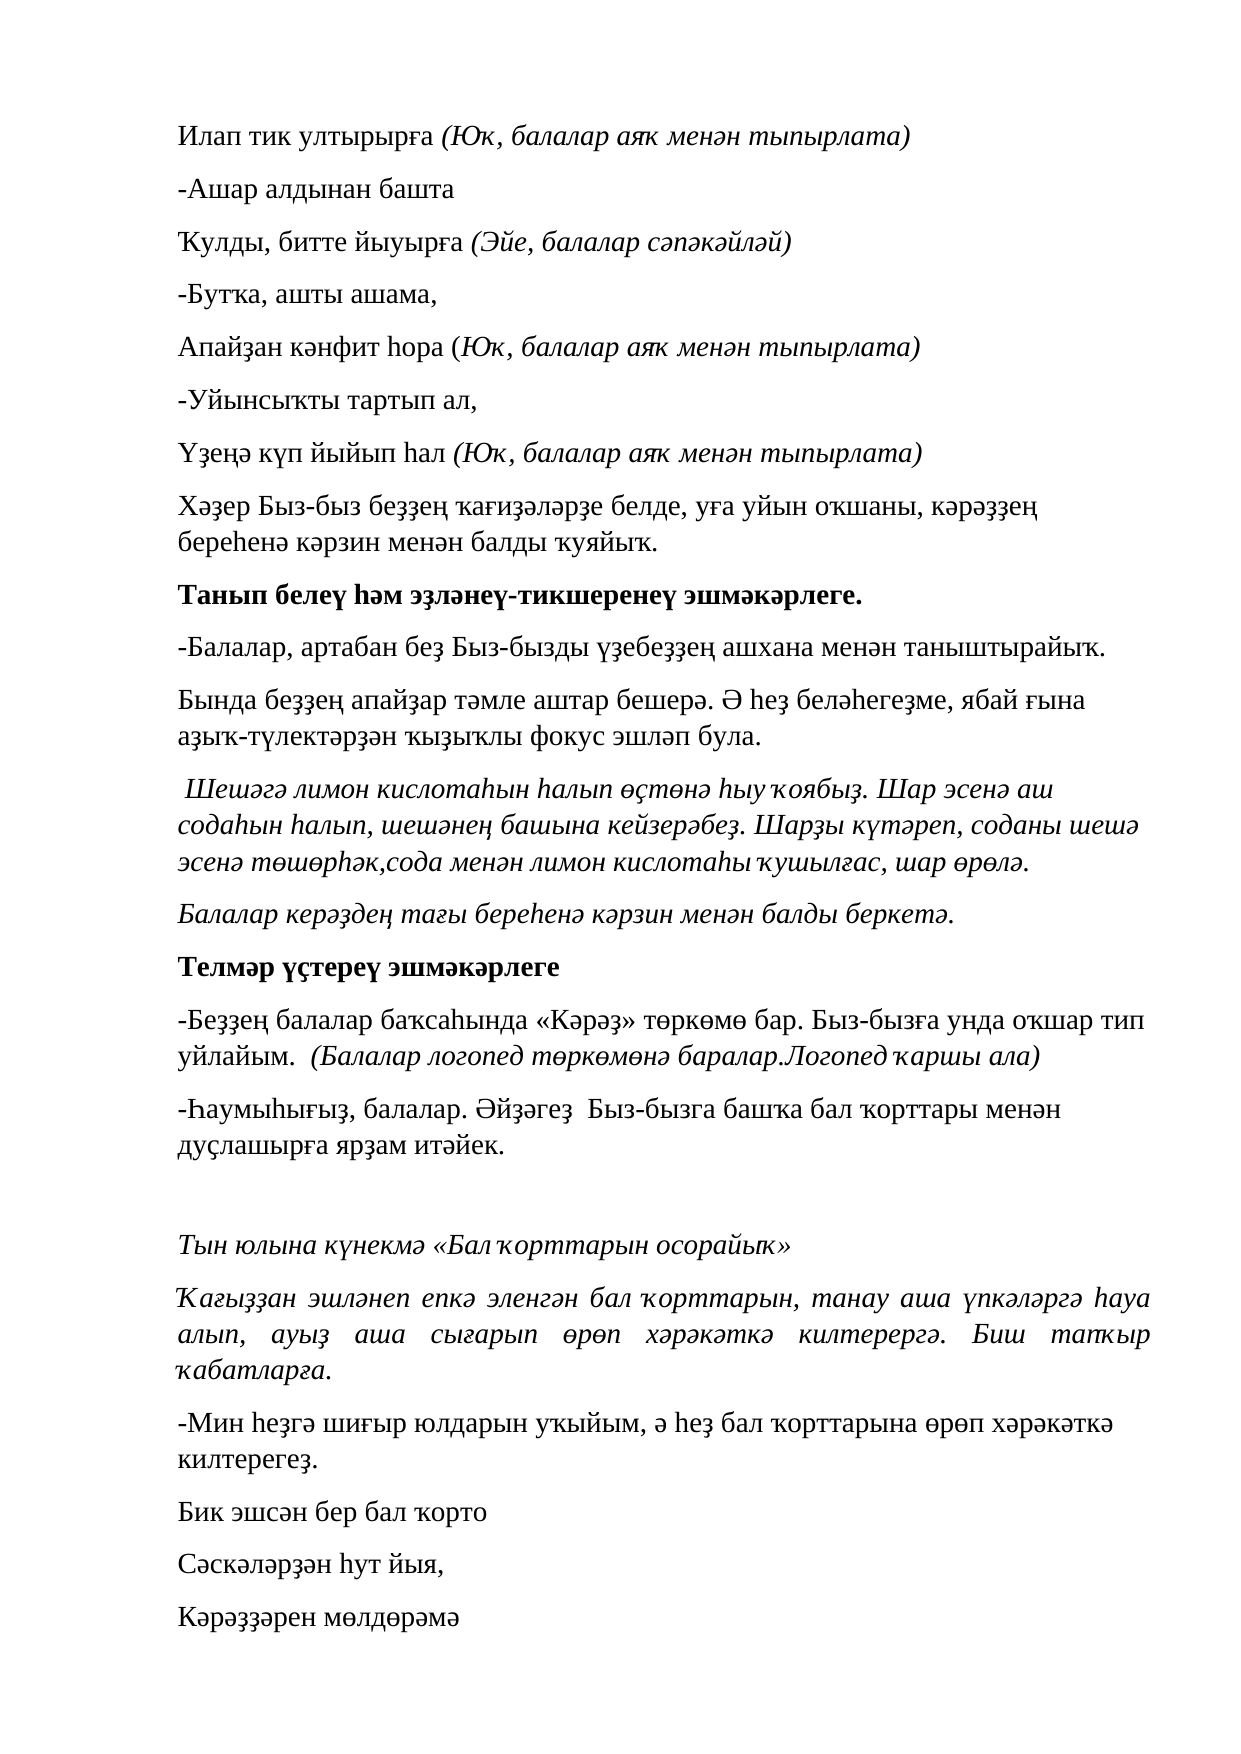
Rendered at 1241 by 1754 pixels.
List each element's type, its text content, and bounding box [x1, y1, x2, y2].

text Бында беҙҙең апайҙар тәмле аштар бешерә. Ә һеҙ беләһегеҙме, ябай ғына аҙыҡ-түлектәрҙән ҡыҙыҡлы фокус эшләп була. [177, 682, 1152, 752]
text Телмәр үҫтереү эшмәкәрлеге [177, 949, 1152, 983]
text Балалар керәҙдең тағы береһенә кәрзин менән балды беркетә. [177, 896, 1152, 930]
text Ҡағыҙҙан эшләнеп епкә эленгән бал ҡорттарын, танау аша үпкәләргә һауа алып, ауыҙ аша сығарып өрөп хәрәкәткә килтерергә. Биш тапҡыр ҡабатларға. [177, 1280, 1152, 1386]
text Үҙеңә күп йыйып һал (Юҡ, балалар аяҡ менән тыпырлата) [177, 435, 1152, 468]
text -Мин һеҙгә шиғыр юлдарын уҡыйым, ә һеҙ бал ҡорттарына өрөп хәрәкәткә килтерегеҙ. [177, 1405, 1152, 1474]
text -Уйынсыҡты тартып ал, [177, 382, 1152, 416]
text Шешәгә лимон кислотаһын һалып өҫтөнә һыу ҡоябыҙ. Шар эсенә аш содаһын һалып, шешәнең башына кейзерәбеҙ. Шарҙы күтәреп, соданы шешә эсенә төшөрһәк,сода менән лимон кислотаһы ҡушылғас, шар өрөлә. [177, 771, 1152, 877]
text -Беҙҙең балалар баҡсаһында «Кәрәҙ» төркөмө бар. Быз-бызға унда оҡшар тип уйлайым. (Балалар логопед төркөмөнә баралар.Логопед ҡаршы ала) [177, 1002, 1152, 1072]
text Кәрәҙҙәрен мөлдөрәмә [177, 1599, 1152, 1633]
text Тын юлына күнекмә «Бал ҡорттарын осорайыҡ» [177, 1227, 1152, 1260]
text -Һаумыһығыҙ, балалар. Әйҙәгеҙ Быз-бызга башҡа бал ҡорттары менән дуҫлашырға ярҙам итәйек. [177, 1091, 1152, 1161]
text Бик эшсән бер бал ҡорто [177, 1494, 1152, 1527]
text Сәскәләрҙән һут йыя, [177, 1547, 1152, 1580]
text -Балалар, артабан беҙ Быз-бызды үҙебеҙҙең ашхана менән таныштырайыҡ. [177, 629, 1152, 663]
text Танып белеү һәм эҙләнеү-тикшеренеү эшмәкәрлеге. [177, 577, 1152, 610]
text Илап тик ултырырға (Юҡ, балалар аяҡ менән тыпырлата) [177, 118, 1152, 152]
text Апайҙан кәнфит һора (Юҡ, балалар аяҡ менән тыпырлата) [177, 329, 1152, 363]
text -Ашар алдынан башта [177, 171, 1152, 204]
text Ҡулды, битте йыуырға (Эйе, балалар сәпәкәйләй) [177, 224, 1152, 257]
text Хәҙер Быз-быз беҙҙең ҡағиҙәләрҙе белде, уға уйын оҡшаны, кәрәҙҙең береһенә кәрзин менән балды ҡуяйыҡ. [177, 488, 1152, 557]
text -Бутҡа, ашты ашама, [177, 277, 1152, 310]
